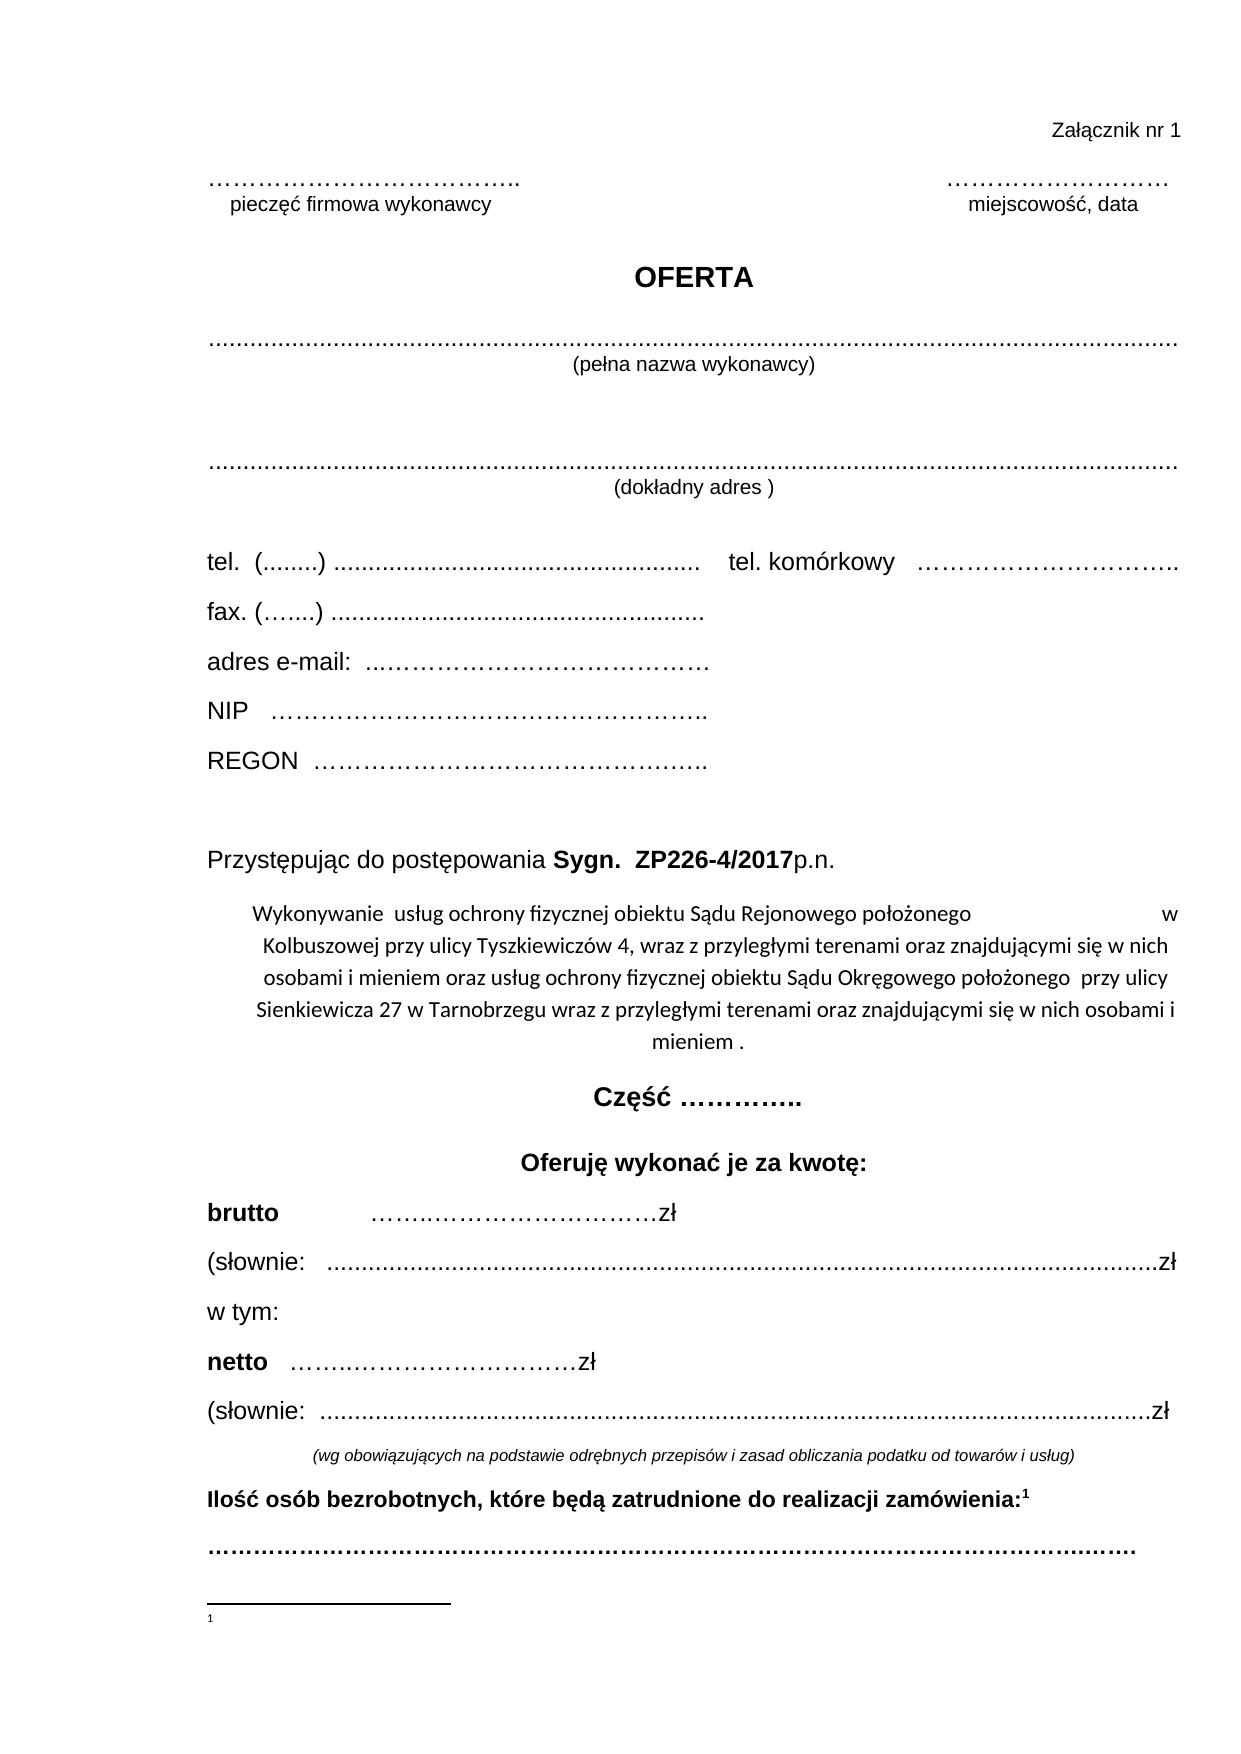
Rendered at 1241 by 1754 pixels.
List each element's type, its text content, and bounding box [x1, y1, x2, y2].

text adres e-mail: ...………………………………… [207, 647, 1181, 675]
text (słownie: ........................................................................................................................zł [207, 1247, 1181, 1276]
text w tym: [207, 1297, 1181, 1326]
text ……………………………….. ……………………… [207, 163, 1181, 192]
text (wg obowiązujących na podstawie odrębnych przepisów i zasad obliczania podatku od towarów i usług) [207, 1446, 1181, 1465]
text tel. (........) ..................................................... tel. komórkowy ………………………….. [207, 547, 1181, 576]
text brutto ……..………………………zł [207, 1198, 1181, 1227]
text …………………………………………………………………………………………………….……. [207, 1533, 1181, 1559]
text ............................................................................................................................................(pełna nazwa wykonawcy) [207, 323, 1181, 375]
text Ilość osób bezrobotnych, które będą zatrudnione do realizacji zamówienia: [207, 1486, 1181, 1512]
text Część ………….. [207, 1081, 1181, 1112]
text Załącznik nr 1 [207, 118, 1181, 142]
text ............................................................................................................................................ [207, 446, 1181, 474]
text pieczęć firmowa wykonawcy miejscowość, data [207, 192, 1181, 239]
text Oferuję wykonać je za kwotę: [207, 1148, 1181, 1177]
text netto ……..………………………zł [207, 1347, 1181, 1375]
text (dokładny adres ) [207, 474, 1181, 527]
text Przystępując do postępowania Sygn. ZP226-4/2017p.n. [207, 845, 1181, 874]
text (słownie: ........................................................................................................................zł [207, 1396, 1181, 1425]
title OFERTA [207, 260, 1181, 294]
text NIP …………………………………………….. [207, 696, 1181, 725]
text fax. (…....) ...................................................... [207, 597, 1181, 626]
text REGON …………………………………….….. [207, 746, 1181, 774]
